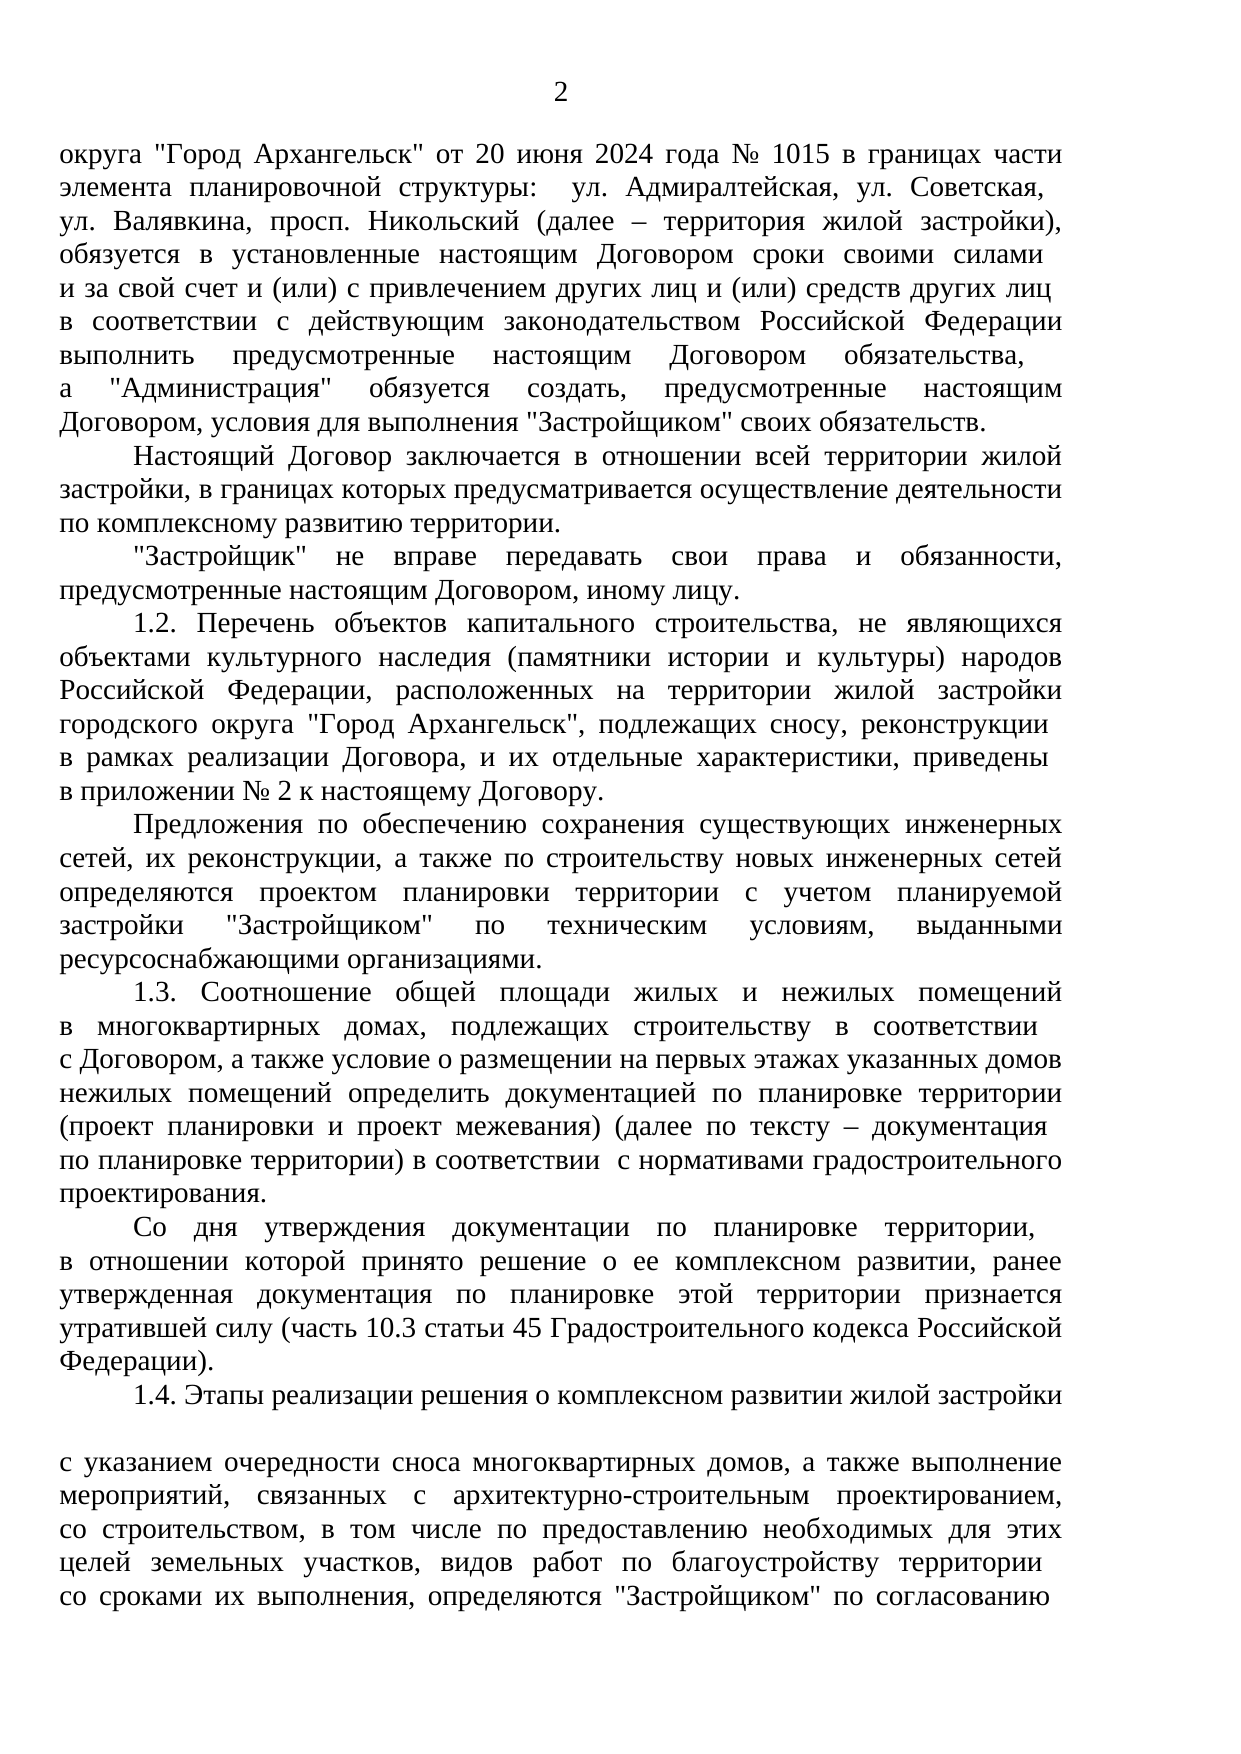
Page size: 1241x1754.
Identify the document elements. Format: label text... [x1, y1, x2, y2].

text Предложения по обеспечению сохранения существующих инженерных сетей, их реконструкции, а также по строительству новых инженерных сетей определяются проектом планировки территории с учетом планируемой застройки "Застройщиком" по техническим условиям, выданными ресурсоснабжающими организациями. [59, 807, 1063, 974]
text Настоящий Договор заключается в отношении всей территории жилой застройки, в границах которых предусматривается осуществление деятельности по комплексному развитию территории. [59, 438, 1063, 538]
text "Застройщик" не вправе передавать свои права и обязанности, предусмотренные настоящим Договором, иному лицу. [59, 538, 1063, 605]
text Со дня утверждения документации по планировке территории, в отношении которой принято решение о ее комплексном развитии, ранее утвержденная документация по планировке этой территории признается утратившей силу (часть 10.3 статьи 45 Градостроительного кодекса Российской Федерации). [59, 1209, 1063, 1377]
text 1.3. Соотношение общей площади жилых и нежилых помещений в многоквартирных домах, подлежащих строительству в соответствии с Договором, а также условие о размещении на первых этажах указанных домов нежилых помещений определить документацией по планировке территории (проект планировки и проект межевания) (далее по тексту – документация по планировке территории) в соответствии с нормативами градостроительного проектирования. [59, 974, 1063, 1209]
text 1.2. Перечень объектов капитального строительства, не являющихся объектами культурного наследия (памятники истории и культуры) народов Российской Федерации, расположенных на территории жилой застройки городского округа "Город Архангельск", подлежащих сносу, реконструкции в рамках реализации Договора, и их отдельные характеристики, приведены в приложении № 2 к настоящему Договору. [59, 605, 1063, 807]
